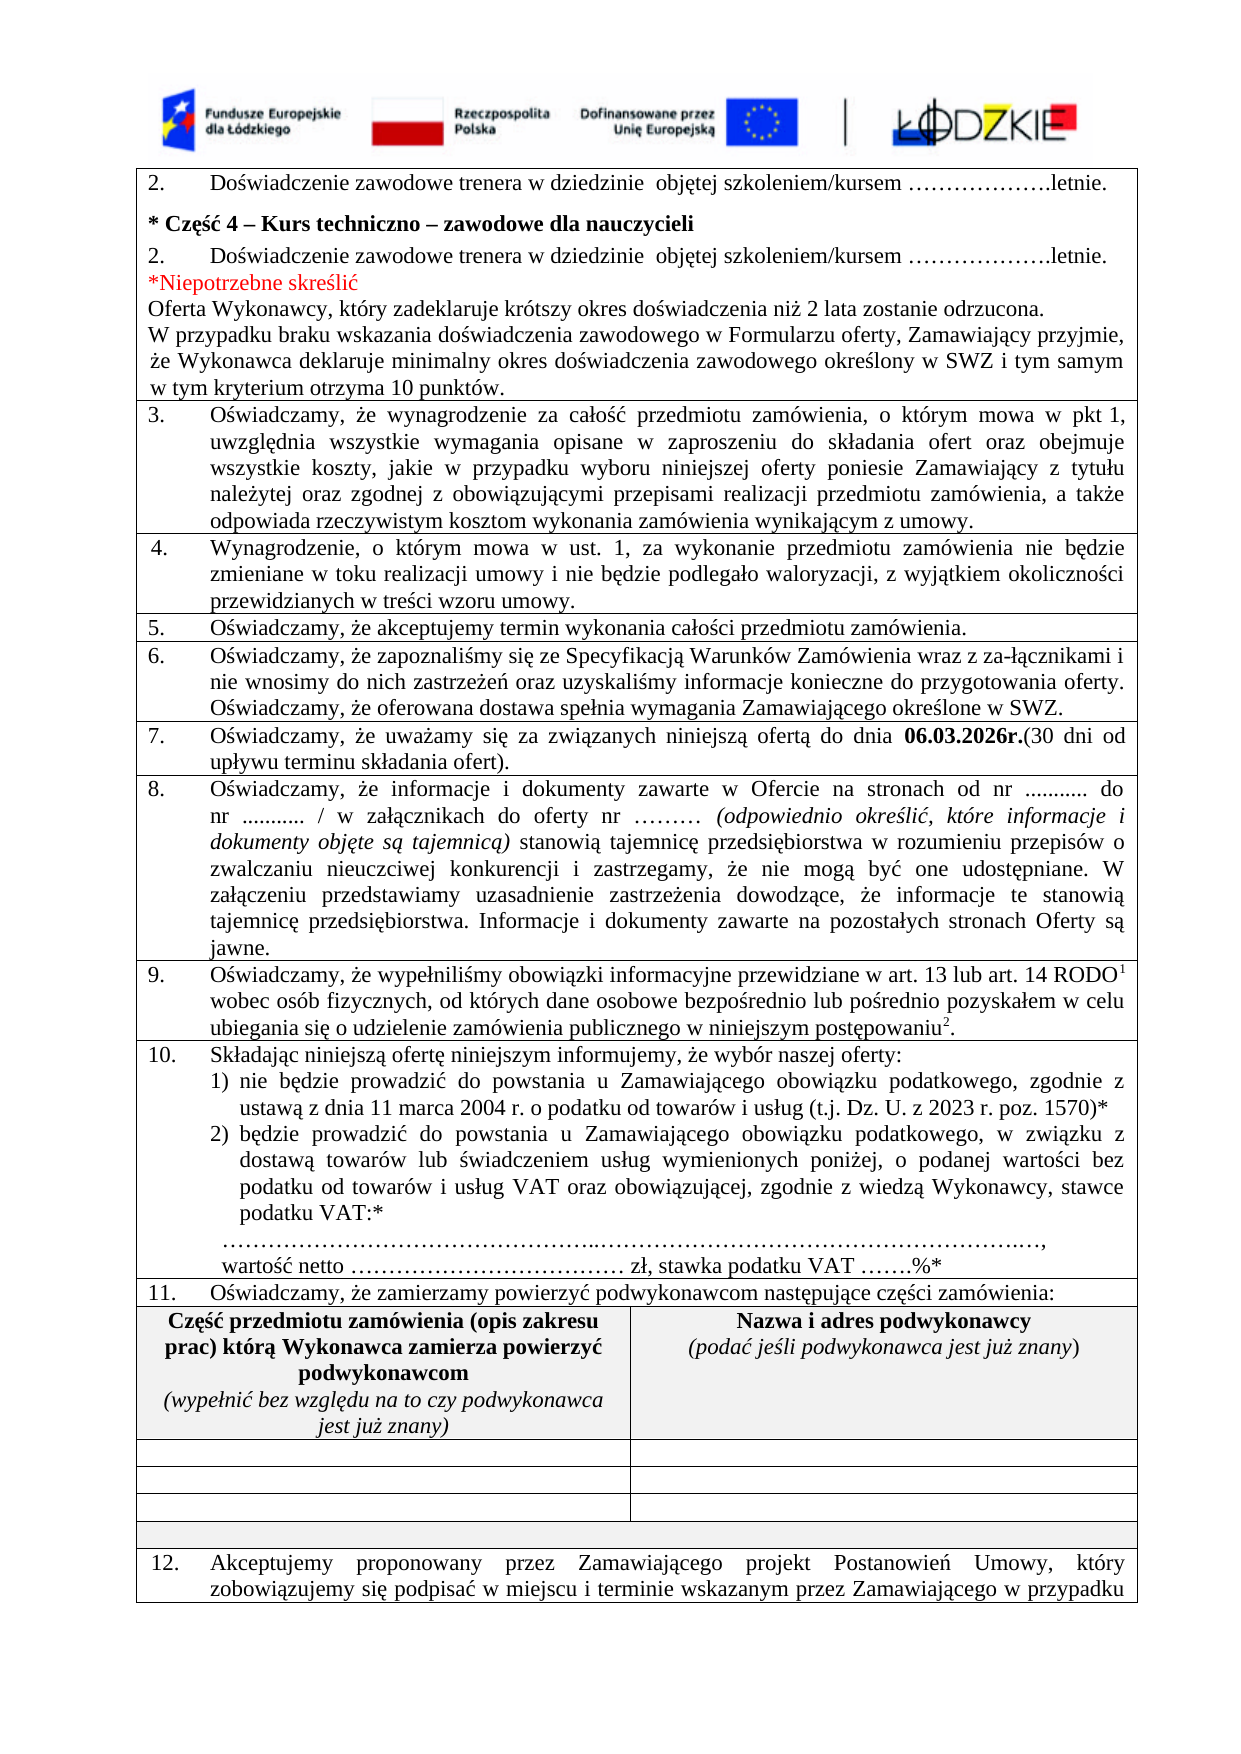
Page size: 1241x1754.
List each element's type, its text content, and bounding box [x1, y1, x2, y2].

table_cell 11. Oświadczamy, że zamierzamy powierzyć podwykonawcom następujące części zamówienia: [137, 1279, 1137, 1306]
table_cell Część przedmiotu zamówienia (opis zakresu prac) którą Wykonawca zamierza powierzyć podwykonawcom (wypełnić bez względu na to czy podwykonawca jest już znany) [137, 1307, 630, 1438]
table_cell 7. Oświadczamy, że uważamy się za związanych niniejszą ofertą do dnia 06.03.2026r.(30 dni od upływu terminu składania ofert). [137, 722, 1137, 774]
table_cell 10. Składając niniejszą ofertę niniejszym informujemy, że wybór naszej oferty: 1) nie będzie prowadzić do powstania u Zamawiającego obowiązku podatkowego, zgodnie z ustawą z dnia 11 marca 2004 r. o podatku od towarów i usług (t.j. Dz. U. z 2023 r. poz. 1570)* 2) będzie prowadzić do powstania u Zamawiającego obowiązku podatkowego, w związku z dostawą towarów lub świadczeniem usług wymienionych poniżej, o podanej wartości bez podatku od towarów i usług VAT oraz obowiązującej, zgodnie z wiedzą Wykonawcy, stawce podatku VAT:* …………………………………………..……………………………………………….…, wartość netto ……………………………… zł, stawka podatku VAT …….%* [137, 1041, 1137, 1278]
table_cell 4. Wynagrodzenie, o którym mowa w ust. 1, za wykonanie przedmiotu zamówienia nie będzie zmieniane w toku realizacji umowy i nie będzie podlegało waloryzacji, z wyjątkiem okoliczności przewidzianych w treści wzoru umowy. [137, 534, 1137, 613]
table_cell Nazwa i adres podwykonawcy (podać jeśli podwykonawca jest już znany) [631, 1307, 1137, 1438]
table_cell 9. Oświadczamy, że wypełniliśmy obowiązki informacyjne przewidziane w art. 13 lub art. 14 RODO1 wobec osób fizycznych, od których dane osobowe bezpośrednio lub pośrednio pozyskałem w celu ubiegania się o udzielenie zamówienia publicznego w niniejszym postępowaniu2. [137, 961, 1137, 1040]
table_cell 8. Oświadczamy, że informacje i dokumenty zawarte w Ofercie na stronach od nr ........... do nr ........... / w załącznikach do oferty nr ……… (odpowiednio określić, które informacje i dokumenty objęte są tajemnicą) stanowią tajemnicę przedsiębiorstwa w rozumieniu przepisów o zwalczaniu nieuczciwej konkurencji i zastrzegamy, że nie mogą być one udostępniane. W załączeniu przedstawiamy uzasadnienie zastrzeżenia dowodzące, że informacje te stanowią tajemnicę przedsiębiorstwa. Informacje i dokumenty zawarte na pozostałych stronach Oferty są jawne. [137, 776, 1137, 960]
table_cell [631, 1467, 1137, 1493]
table_cell [137, 1440, 630, 1466]
picture [147, 73, 1093, 168]
table_cell 6. Oświadczamy, że zapoznaliśmy się ze Specyfikacją Warunków Zamówienia wraz z za-łącznikami i nie wnosimy do nich zastrzeżeń oraz uzyskaliśmy informacje konieczne do przygotowania oferty. Oświadczamy, że oferowana dostawa spełnia wymagania Zamawiającego określone w SWZ. [137, 642, 1137, 721]
table_cell 5. Oświadczamy, że akceptujemy termin wykonania całości przedmiotu zamówienia. [137, 614, 1137, 641]
table_cell [137, 1522, 1137, 1548]
table_cell [631, 1494, 1137, 1521]
table_cell [137, 1467, 630, 1493]
table_cell [631, 1440, 1137, 1466]
table_cell [137, 1494, 630, 1521]
table_cell 3. Oświadczamy, że wynagrodzenie za całość przedmiotu zamówienia, o którym mowa w pkt 1, uwzględnia wszystkie wymagania opisane w zaproszeniu do składania ofert oraz obejmuje wszystkie koszty, jakie w przypadku wyboru niniejszej oferty poniesie Zamawiający z tytułu należytej oraz zgodnej z obowiązującymi przepisami realizacji przedmiotu zamówienia, a także odpowiada rzeczywistym kosztom wykonania zamówienia wynikającym z umowy. [137, 401, 1137, 533]
